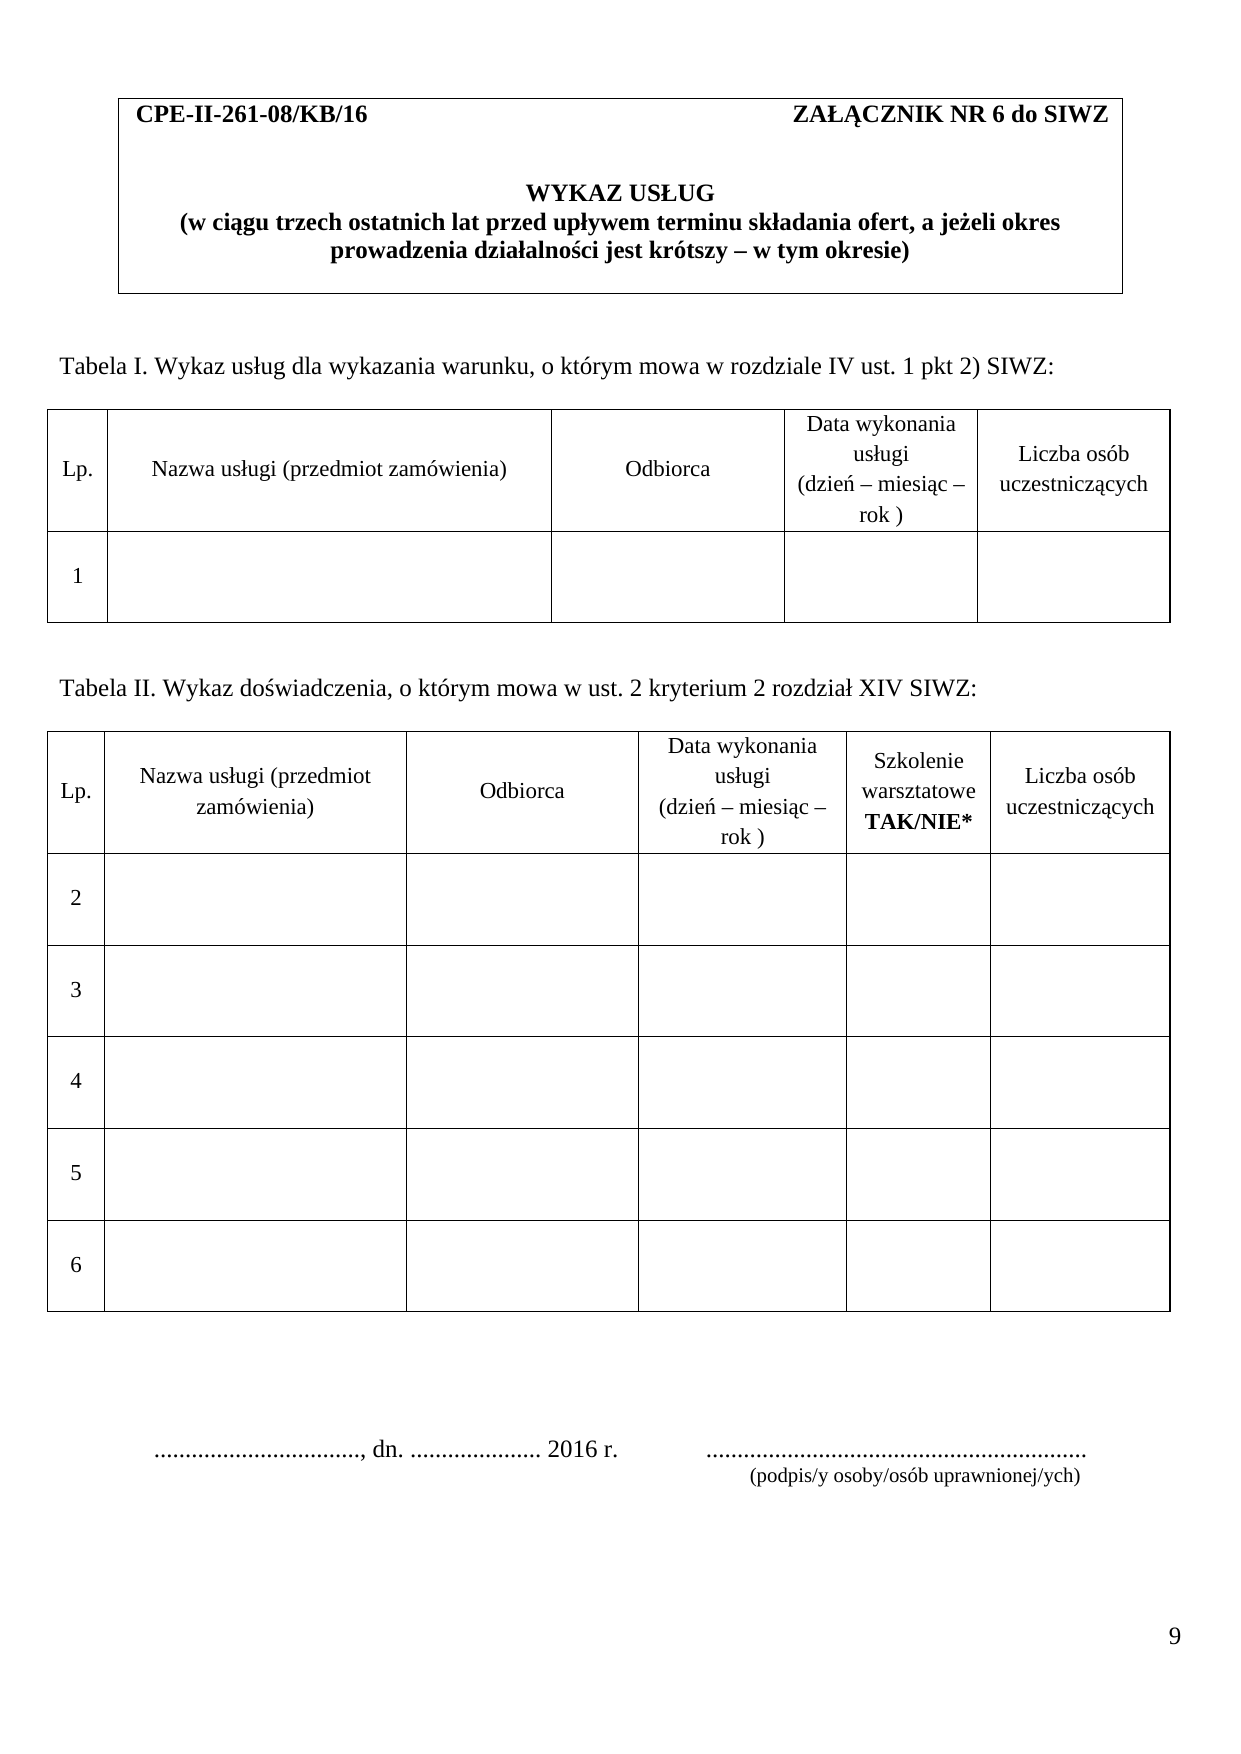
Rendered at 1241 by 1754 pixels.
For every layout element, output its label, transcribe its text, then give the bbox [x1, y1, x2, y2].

table_cell 6 [48, 1221, 104, 1311]
table_header Liczba osób uczestniczących [991, 732, 1169, 853]
table_cell [108, 532, 551, 622]
table_cell [552, 532, 784, 622]
table_cell [407, 946, 638, 1036]
table_header Odbiorca [552, 410, 784, 531]
text ................................., dn. ..................... 2016 r. ............................................................. [59, 1437, 1181, 1462]
table_header Data wykonania usługi (dzień – miesiąc – rok ) [785, 410, 977, 531]
table_header Liczba osób uczestniczących [978, 410, 1169, 531]
table_cell [407, 1037, 638, 1128]
table_cell [105, 1221, 406, 1311]
table_header Data wykonania usługi (dzień – miesiąc – rok ) [639, 732, 846, 853]
table_cell [407, 1129, 638, 1219]
table_cell [991, 1221, 1169, 1311]
table_cell [847, 946, 990, 1036]
table_header Lp. [48, 410, 107, 531]
table_cell [639, 854, 846, 944]
table_header Szkolenie warsztatowe TAK/NIE* [847, 732, 990, 853]
table_cell [639, 946, 846, 1036]
table_cell Wykaz USŁUG (w ciągu trzech ostatnich lat przed upływem terminu składania ofert, a jeżeli okres prowadzenia działalności jest krótszy – w tym okresie) [119, 178, 1122, 293]
table_cell [105, 854, 406, 944]
table_cell 1 [48, 532, 107, 622]
table_cell [847, 1221, 990, 1311]
table_cell [639, 1221, 846, 1311]
table_cell [991, 854, 1169, 944]
table_cell [978, 532, 1169, 622]
table_cell [105, 946, 406, 1036]
table_header Odbiorca [407, 732, 638, 853]
table_header Lp. [48, 732, 104, 853]
table_cell [639, 1037, 846, 1128]
table_cell 5 [48, 1129, 104, 1219]
table_header Nazwa usługi (przedmiot zamówienia) [108, 410, 551, 531]
table_cell [991, 1037, 1169, 1128]
table_cell 3 [48, 946, 104, 1036]
table_cell [991, 1129, 1169, 1219]
table_cell [847, 1037, 990, 1128]
table_header Nazwa usługi (przedmiot zamówienia) [105, 732, 406, 853]
table_cell [991, 946, 1169, 1036]
table_cell [847, 1129, 990, 1219]
table_cell [105, 1037, 406, 1128]
table_cell [785, 532, 977, 622]
text Tabela II. Wykaz doświadczenia, o którym mowa w ust. 2 kryterium 2 rozdział XIV SIWZ: [59, 673, 1181, 702]
text Tabela I. Wykaz usług dla wykazania warunku, o którym mowa w rozdziale IV ust. 1 pkt 2) SIWZ: [59, 351, 1181, 380]
table_cell 4 [48, 1037, 104, 1128]
table_header CPE-II-261-08/KB/16 ZAŁĄCZNIK NR 6 do SIWZ [119, 99, 1122, 178]
table_cell [105, 1129, 406, 1219]
table_cell [639, 1129, 846, 1219]
table_cell [407, 1221, 638, 1311]
text (podpis/y osoby/osób uprawnionej/ych) [649, 1462, 1181, 1487]
table_cell 2 [48, 854, 104, 944]
table_cell [407, 854, 638, 944]
table_cell [847, 854, 990, 944]
